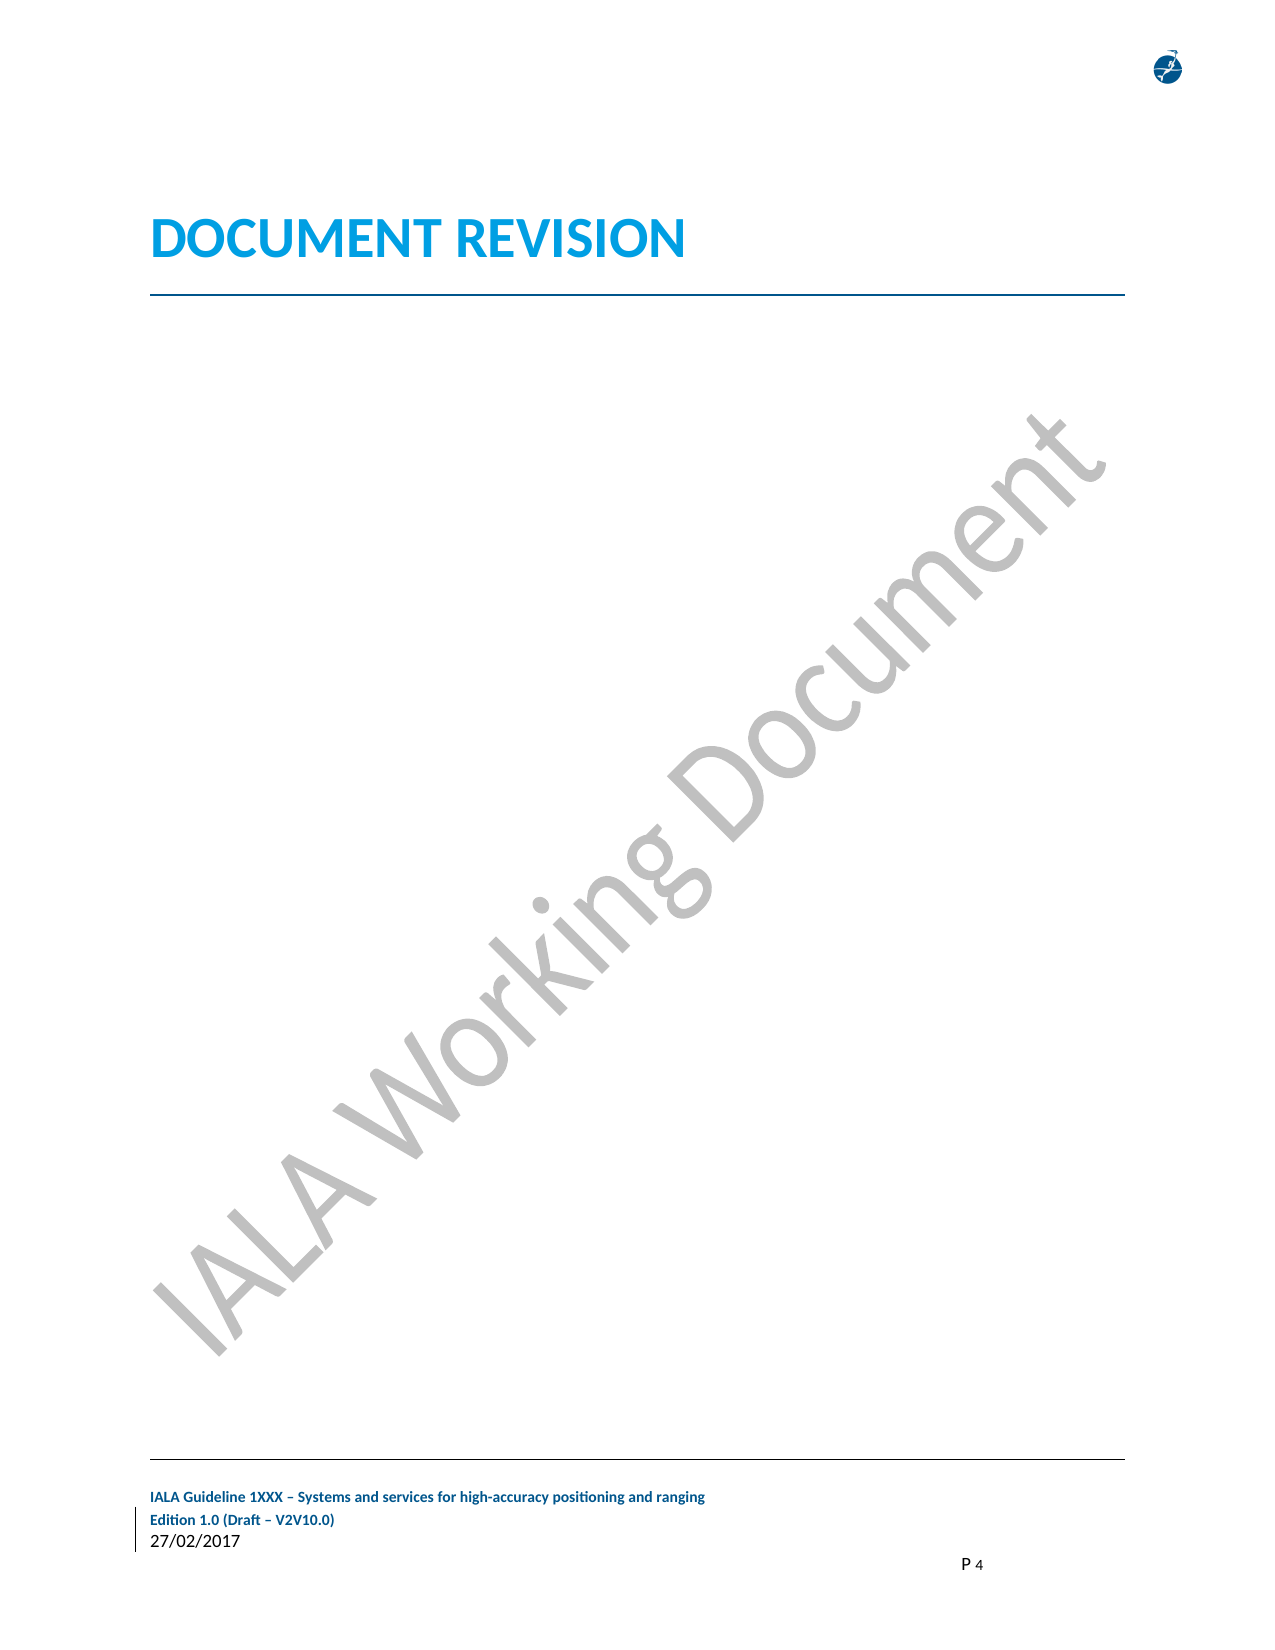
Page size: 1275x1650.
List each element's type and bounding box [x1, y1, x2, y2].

picture [1122, 0, 1241, 119]
